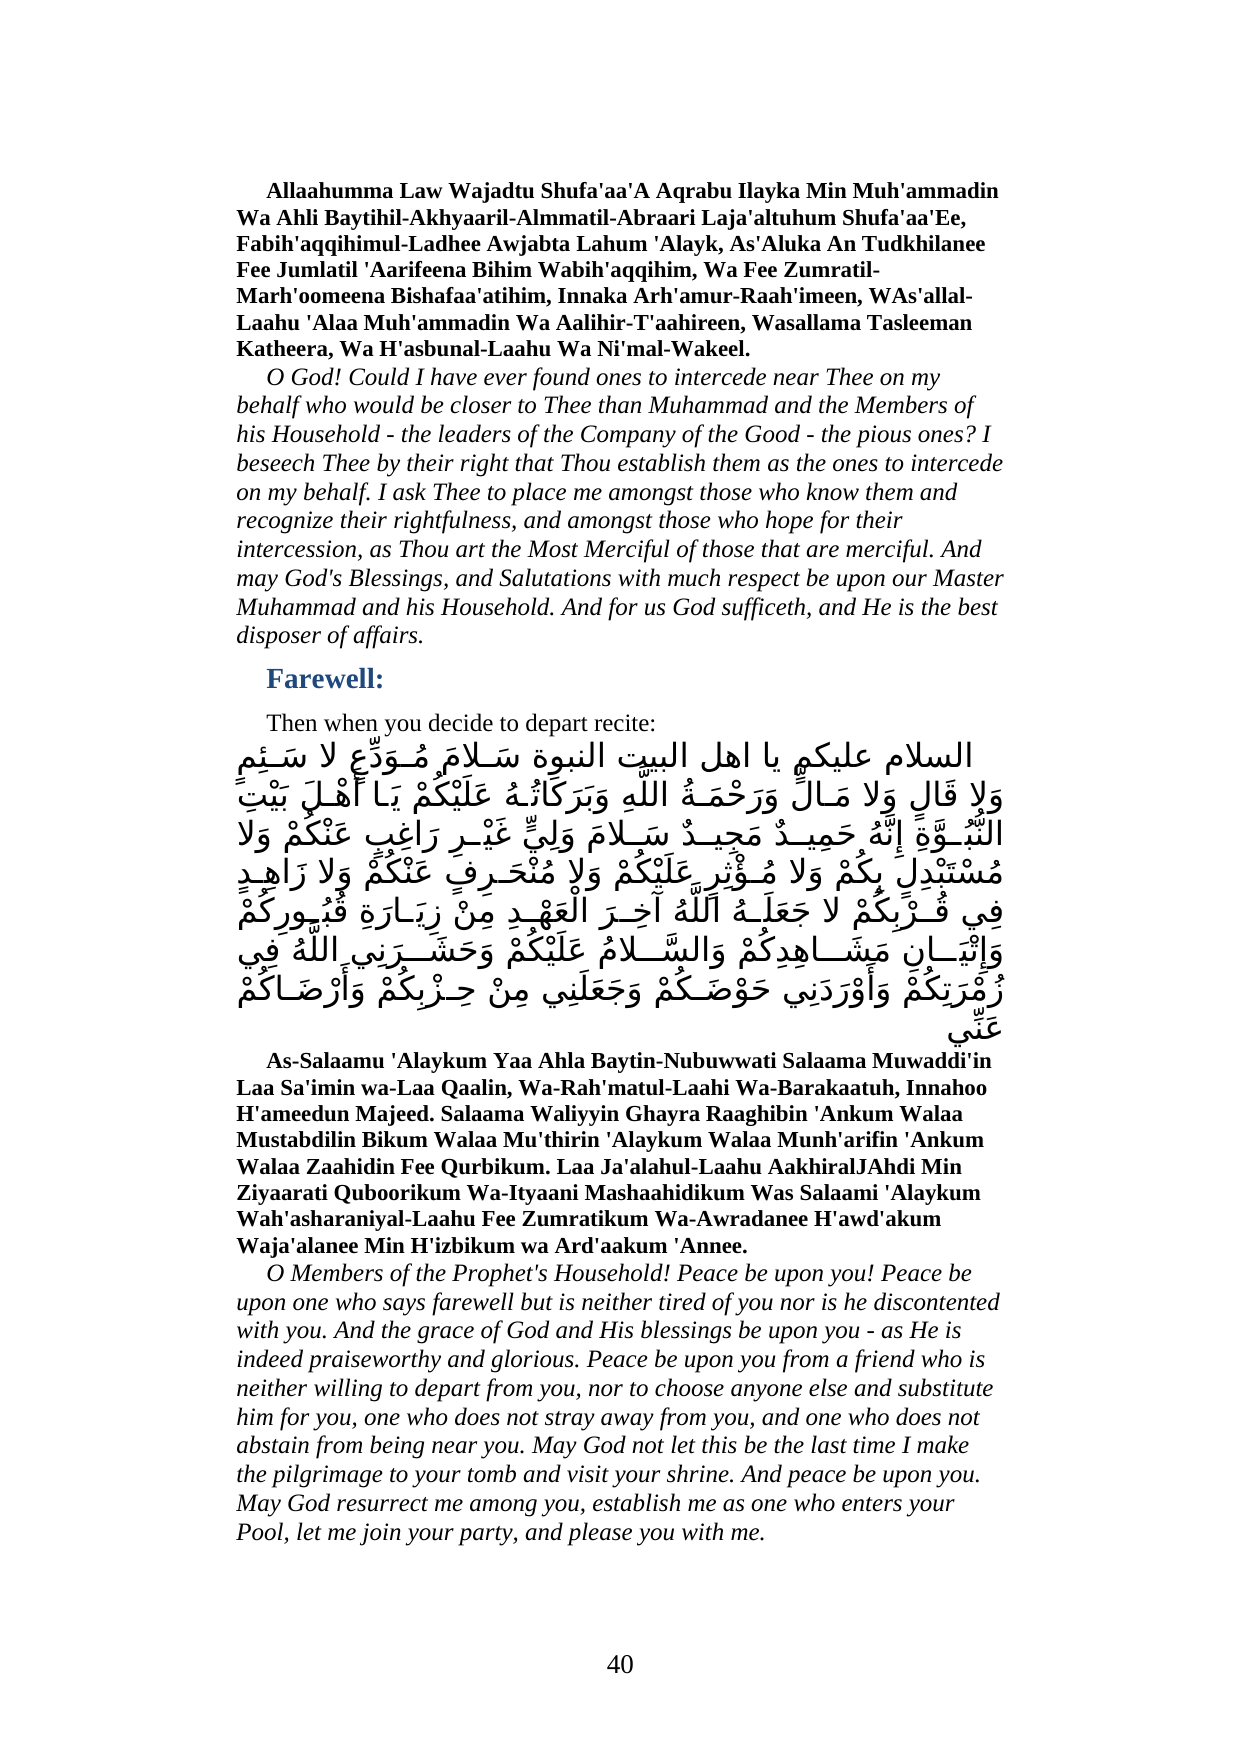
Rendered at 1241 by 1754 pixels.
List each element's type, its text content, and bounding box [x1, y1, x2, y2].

text O God! Could I have ever found ones to intercede near Thee on my behalf who would be closer to Thee than Muhammad and the Members of his Household - the leaders of the Company of the Good - the pious ones? I beseech Thee by their right that Thou establish them as the ones to intercede on my behalf. I ask Thee to place me amongst those who know them and recognize their rightfulness, and amongst those who hope for their intercession, as Thou art the Most Merciful of those that are merciful. And may God's Blessings, and Salutations with much respect be upon our Master Muhammad and his Household. And for us God sufficeth, and He is the best disposer of affairs. [236, 362, 1004, 649]
text Then when you decide to depart recite: [236, 708, 1004, 736]
text O Members of the Prophet's Household! Peace be upon you! Peace be upon one who says farewell but is neither tired of you nor is he discontented with you. And the grace of God and His blessings be upon you - as He is indeed praiseworthy and glorious. Peace be upon you from a friend who is neither willing to depart from you, nor to choose anyone else and substitute him for you, one who does not stray away from you, and one who does not abstain from being near you. May God not let this be the last time I make the pilgrimage to your tomb and visit your shrine. And peace be upon you. May God resurrect me among you, establish me as one who enters your Pool, let me join your party, and please you with me. [236, 1258, 1004, 1546]
subtitle Farewell: [236, 662, 1004, 695]
text Allaahumma Law Wajadtu Shufa'aa'A Aqrabu Ilayka Min Muh'ammadin Wa Ahli Baytihil-Akhyaaril-Almmatil-Abraari Laja'altuhum Shufa'aa'Ee, Fabih'aqqihimul-Ladhee Awjabta Lahum 'Alayk, As'Aluka An Tudkhilanee Fee Jumlatil 'Aarifeena Bihim Wabih'aqqihim, Wa Fee Zumratil- Marh'oomeena Bishafaa'atihim, Innaka Arh'amur-Raah'imeen, WAs'allal-Laahu 'Alaa Muh'ammadin Wa Aalihir-T'aahireen, Wasallama Tasleeman Katheera, Wa H'asbunal-Laahu Wa Ni'mal-Wakeel. [236, 177, 1004, 362]
text As-Salaamu 'Alaykum Yaa Ahla Baytin-Nubuwwati Salaama Muwaddi'in Laa Sa'imin wa-Laa Qaalin, Wa-Rah'matul-Laahi Wa-Barakaatuh, Innahoo H'ameedun Majeed. Salaama Waliyyin Ghayra Raaghibin 'Ankum Walaa Mustabdilin Bikum Walaa Mu'thirin 'Alaykum Walaa Munh'arifin 'Ankum Walaa Zaahidin Fee Qurbikum. Laa Ja'alahul-Laahu AakhiralJAhdi Min Ziyaarati Quboorikum Wa-Ityaani Mashaahidikum Was Salaami 'Alaykum Wah'asharaniyal-Laahu Fee Zumratikum Wa-Awradanee H'awd'akum Waja'alanee Min H'izbikum wa Ard'aakum 'Annee. [236, 1047, 1004, 1258]
text السلام علیکم یا اهل البیت النبوة سَلامَ مُوَدِّعٍ لا سَئِمٍ وَلا قَالٍ وَلا مَالٍّ وَرَحْمَةُ اللَّهِ وَبَرَكَاتُهُ عَلَيْكُمْ يَا أَهْلَ بَيْتِ النُّبُوَّةِ إِنَّهُ حَمِيدٌ مَجِيدٌ سَلامَ وَلِيٍّ غَيْرِ رَاغِبٍ عَنْكُمْ وَلا مُسْتَبْدِلٍ بِكُمْ وَلا مُؤْثِرٍ عَلَيْكُمْ وَلا مُنْحَرِفٍ عَنْكُمْ وَلا زَاهِدٍ فِي قُرْبِكُمْ لا جَعَلَهُ اللَّهُ آخِرَ الْعَهْدِ مِنْ زِيَارَةِ قُبُورِكُمْ وَإِتْيَانِ مَشَاهِدِكُمْ وَالسَّلامُ عَلَيْكُمْ وَحَشَرَنِي اللَّهُ فِي زُمْرَتِكُمْ وَأَوْرَدَنِي حَوْضَكُمْ وَجَعَلَنِي مِنْ حِزْبِكُمْ وَأَرْضَاكُمْ عَنِّي [236, 736, 1004, 1047]
